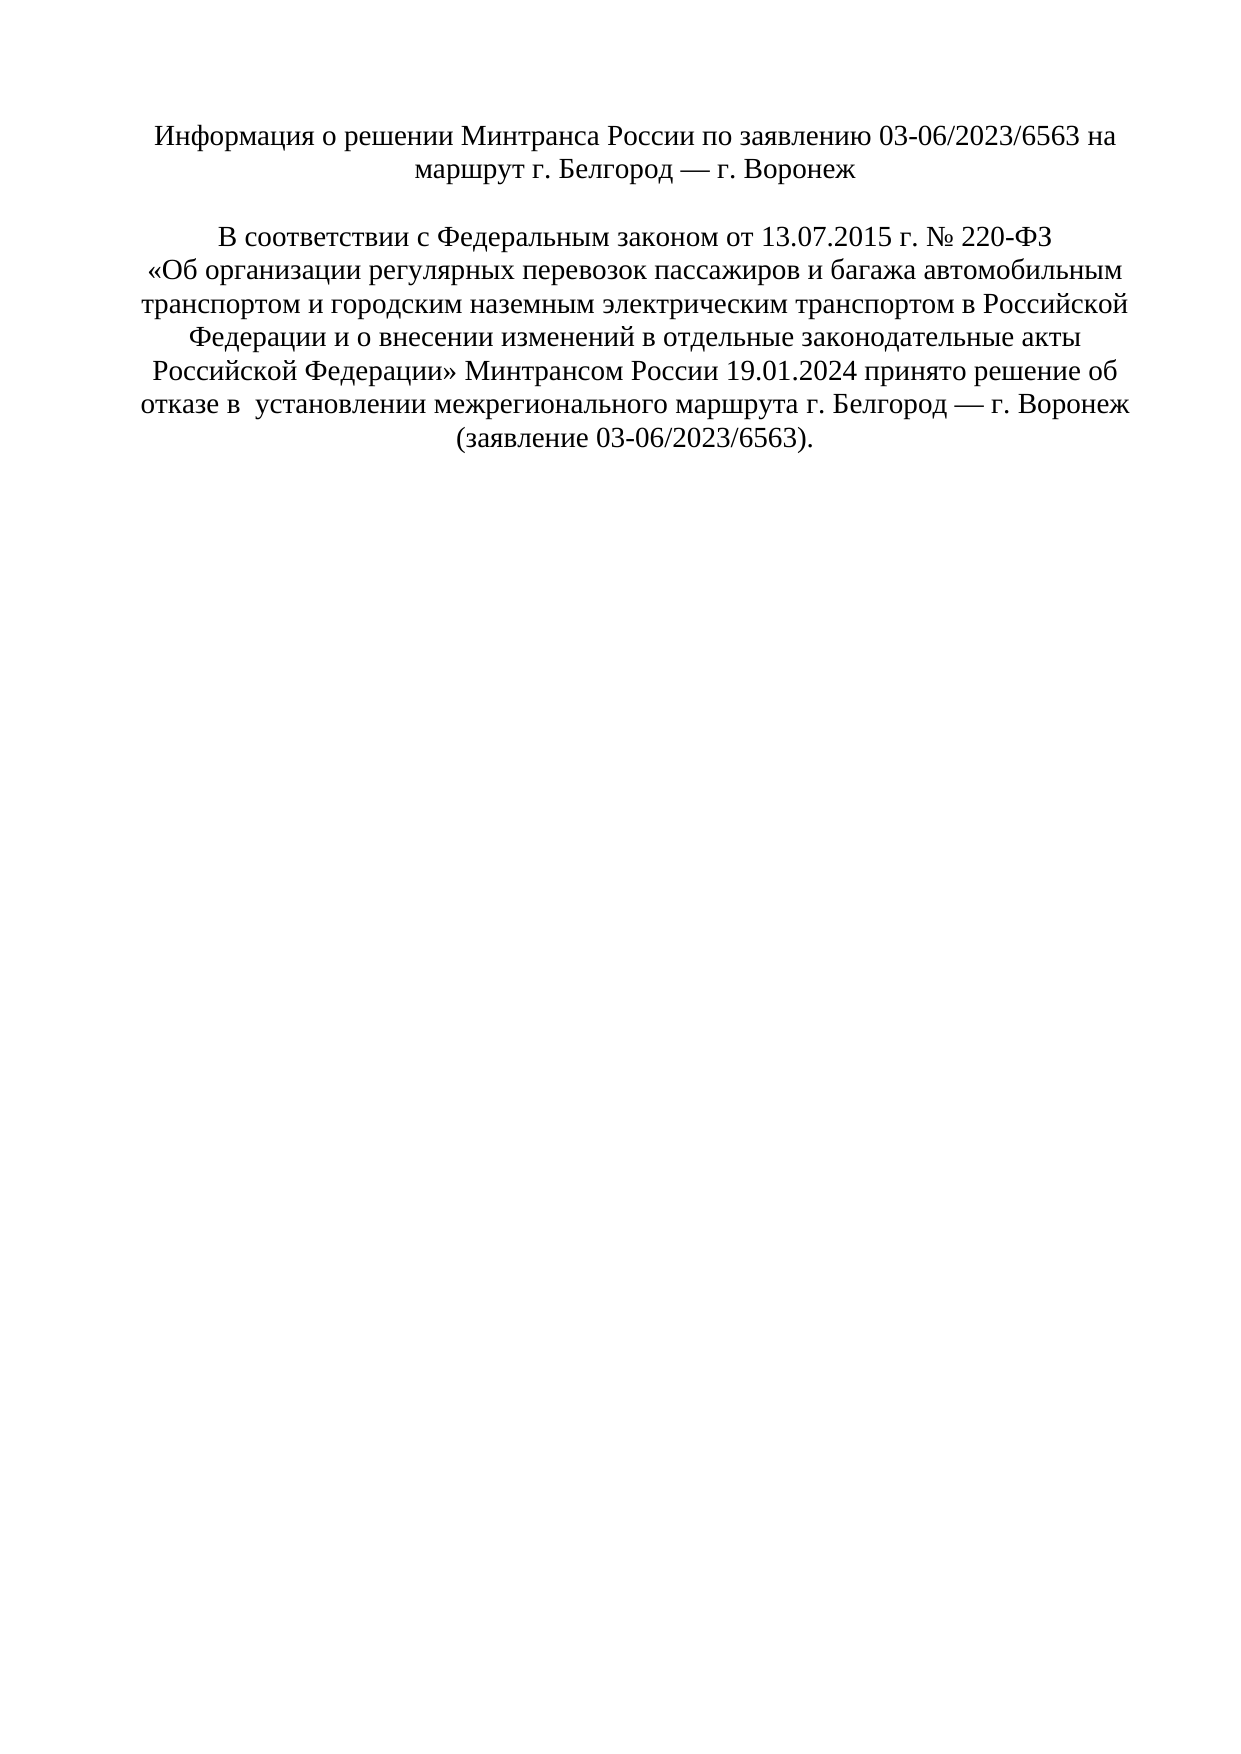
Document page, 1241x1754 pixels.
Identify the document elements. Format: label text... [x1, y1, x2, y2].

text В соответствии с Федеральным законом от 13.07.2015 г. № 220-ФЗ «Об организации регулярных перевозок пассажиров и багажа автомобильным транспортом и городским наземным электрическим транспортом в Российской Федерации и о внесении изменений в отдельные законодательные акты Российской Федерации» Минтрансом России 19.01.2024 принято решение об отказе в установлении межрегионального маршрута г. Белгород — г. Воронеж (заявление 03-06/2023/6563). [118, 219, 1152, 453]
text Информация о решении Минтранса России по заявлению 03-06/2023/6563 на маршрут г. Белгород — г. Воронеж [118, 118, 1152, 185]
